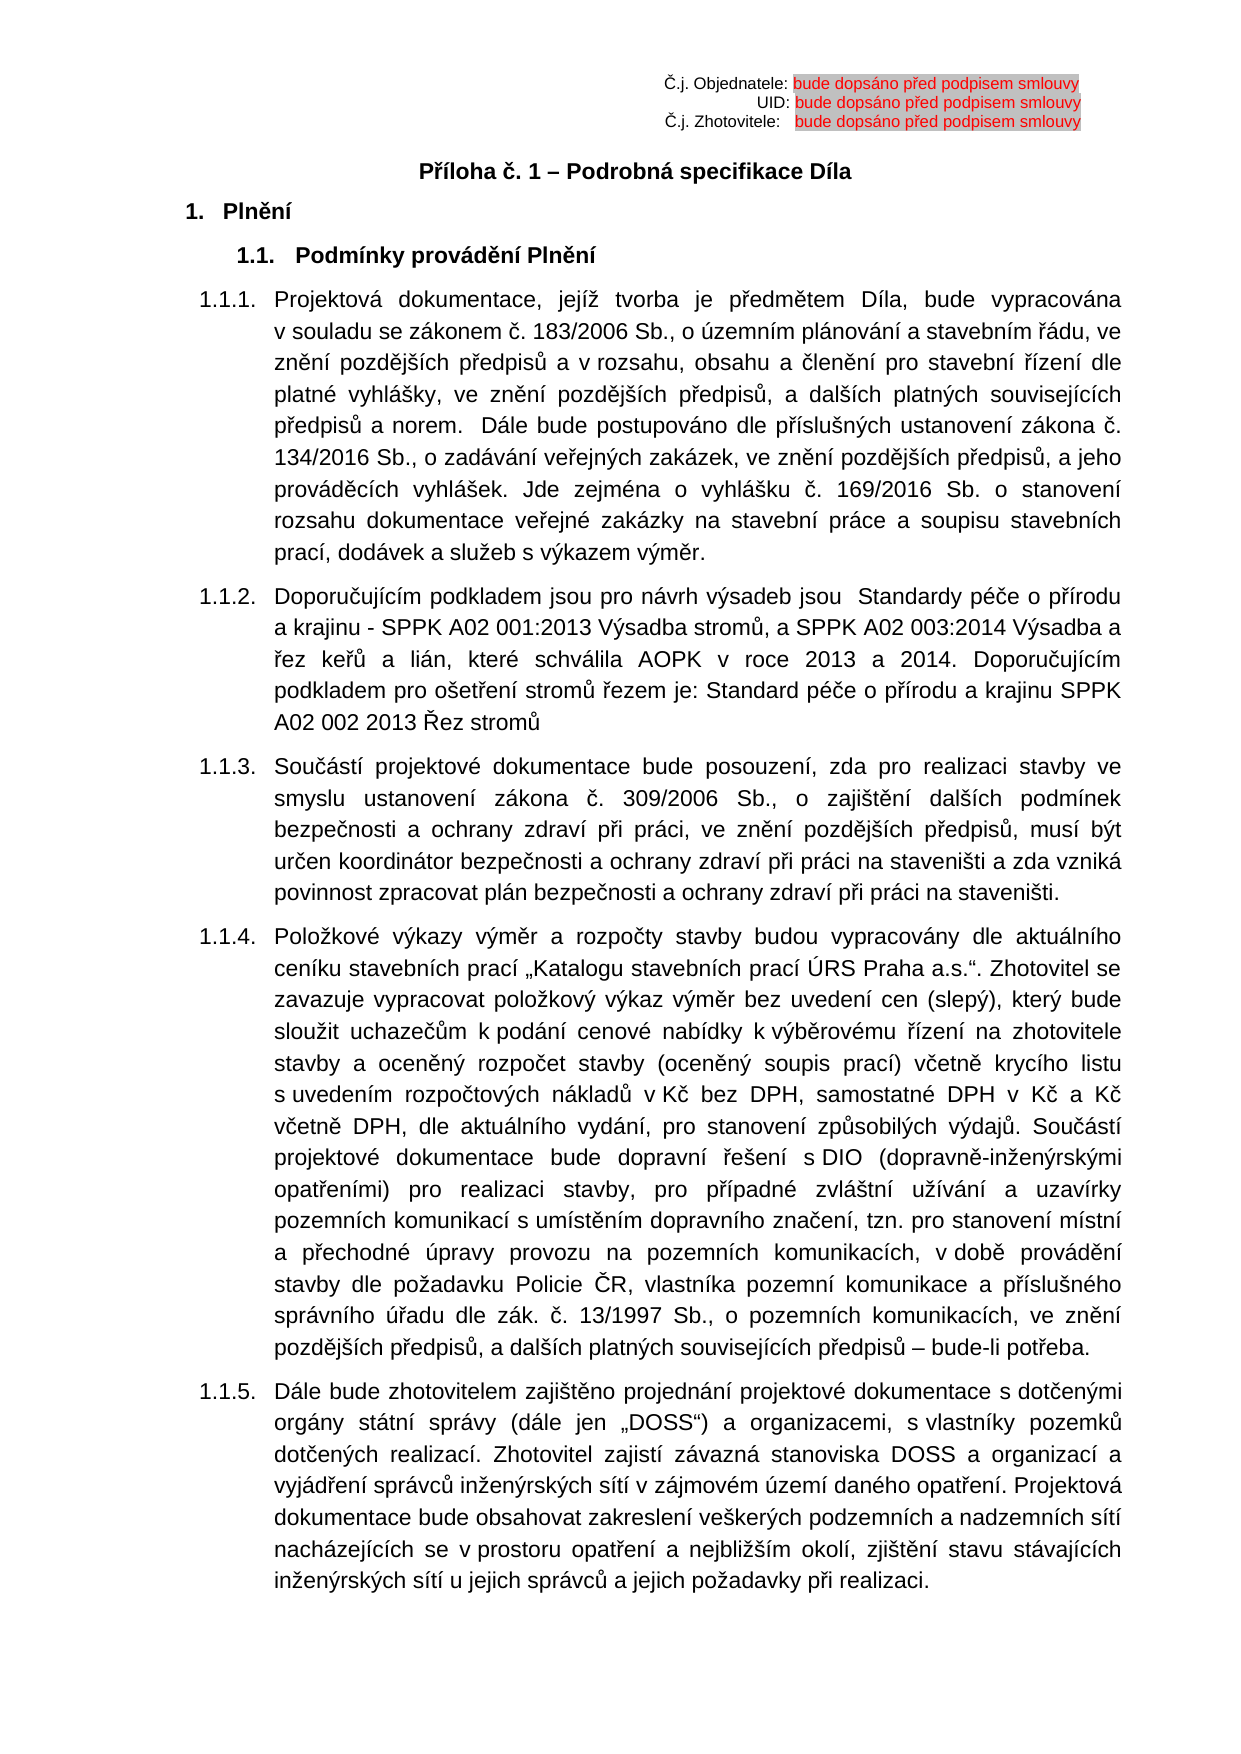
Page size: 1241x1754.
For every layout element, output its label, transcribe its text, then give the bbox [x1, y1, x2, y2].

list Podmínky provádění Plnění [236, 242, 1122, 268]
list Dále bude zhotovitelem zajištěno projednání projektové dokumentace s dotčenými orgány státní správy (dále jen „DOSS“) a organizacemi, s vlastníky pozemků dotčených realizací. Zhotovitel zajistí závazná stanoviska DOSS a organizací a vyjádření správců inženýrských sítí v zájmovém území daného opatření. Projektová dokumentace bude obsahovat zakreslení veškerých podzemních a nadzemních sítí nacházejících se v prostoru opatření a nejbližším okolí, zjištění stavu stávajících inženýrských sítí u jejich správců a jejich požadavky při realizaci. [199, 1378, 1122, 1593]
list Součástí projektové dokumentace bude posouzení, zda pro realizaci stavby ve smyslu ustanovení zákona č. 309/2006 Sb., o zajištění dalších podmínek bezpečnosti a ochrany zdraví při práci, ve znění pozdějších předpisů, musí být určen koordinátor bezpečnosti a ochrany zdraví při práci na staveništi a zda vzniká povinnost zpracovat plán bezpečnosti a ochrany zdraví při práci na staveništi. [199, 753, 1122, 906]
text Příloha č. 1 – Podrobná specifikace Díla [148, 156, 1122, 186]
list Projektová dokumentace, jejíž tvorba je předmětem Díla, bude vypracována v souladu se zákonem č. 183/2006 Sb., o územním plánování a stavebním řádu, ve znění pozdějších předpisů a v rozsahu, obsahu a členění pro stavební řízení dle platné vyhlášky, ve znění pozdějších předpisů, a dalších platných souvisejících předpisů a norem. Dále bude postupováno dle příslušných ustanovení zákona č. 134/2016 Sb., o zadávání veřejných zakázek, ve znění pozdějších předpisů, a jeho prováděcích vyhlášek. Jde zejména o vyhlášku č. 169/2016 Sb. o stanovení rozsahu dokumentace veřejné zakázky na stavební práce a soupisu stavebních prací, dodávek a služeb s výkazem výměr. [199, 286, 1122, 565]
list Plnění [185, 198, 1122, 224]
list Doporučujícím podkladem jsou pro návrh výsadeb jsou Standardy péče o přírodu a krajinu - SPPK A02 001:2013 Výsadba stromů, a SPPK A02 003:2014 Výsadba a řez keřů a lián, které schválila AOPK v roce 2013 a 2014. Doporučujícím podkladem pro ošetření stromů řezem je: Standard péče o přírodu a krajinu SPPK A02 002 2013 Řez stromů [199, 583, 1122, 735]
list Položkové výkazy výměr a rozpočty stavby budou vypracovány dle aktuálního ceníku stavebních prací „Katalogu stavebních prací ÚRS Praha a.s.“. Zhotovitel se zavazuje vypracovat položkový výkaz výměr bez uvedení cen (slepý), který bude sloužit uchazečům k podání cenové nabídky k výběrovému řízení na zhotovitele stavby a oceněný rozpočet stavby (oceněný soupis prací) včetně krycího listu s uvedením rozpočtových nákladů v Kč bez DPH, samostatné DPH v Kč a Kč včetně DPH, dle aktuálního vydání, pro stanovení způsobilých výdajů. Součástí projektové dokumentace bude dopravní řešení s DIO (dopravně-inženýrskými opatřeními) pro realizaci stavby, pro případné zvláštní užívání a uzavírky pozemních komunikací s umístěním dopravního značení, tzn. pro stanovení místní a přechodné úpravy provozu na pozemních komunikacích, v době provádění stavby dle požadavku Policie ČR, vlastníka pozemní komunikace a příslušného správního úřadu dle zák. č. 13/1997 Sb., o pozemních komunikacích, ve znění pozdějších předpisů, a dalších platných souvisejících předpisů – bude-li potřeba. [199, 923, 1122, 1360]
